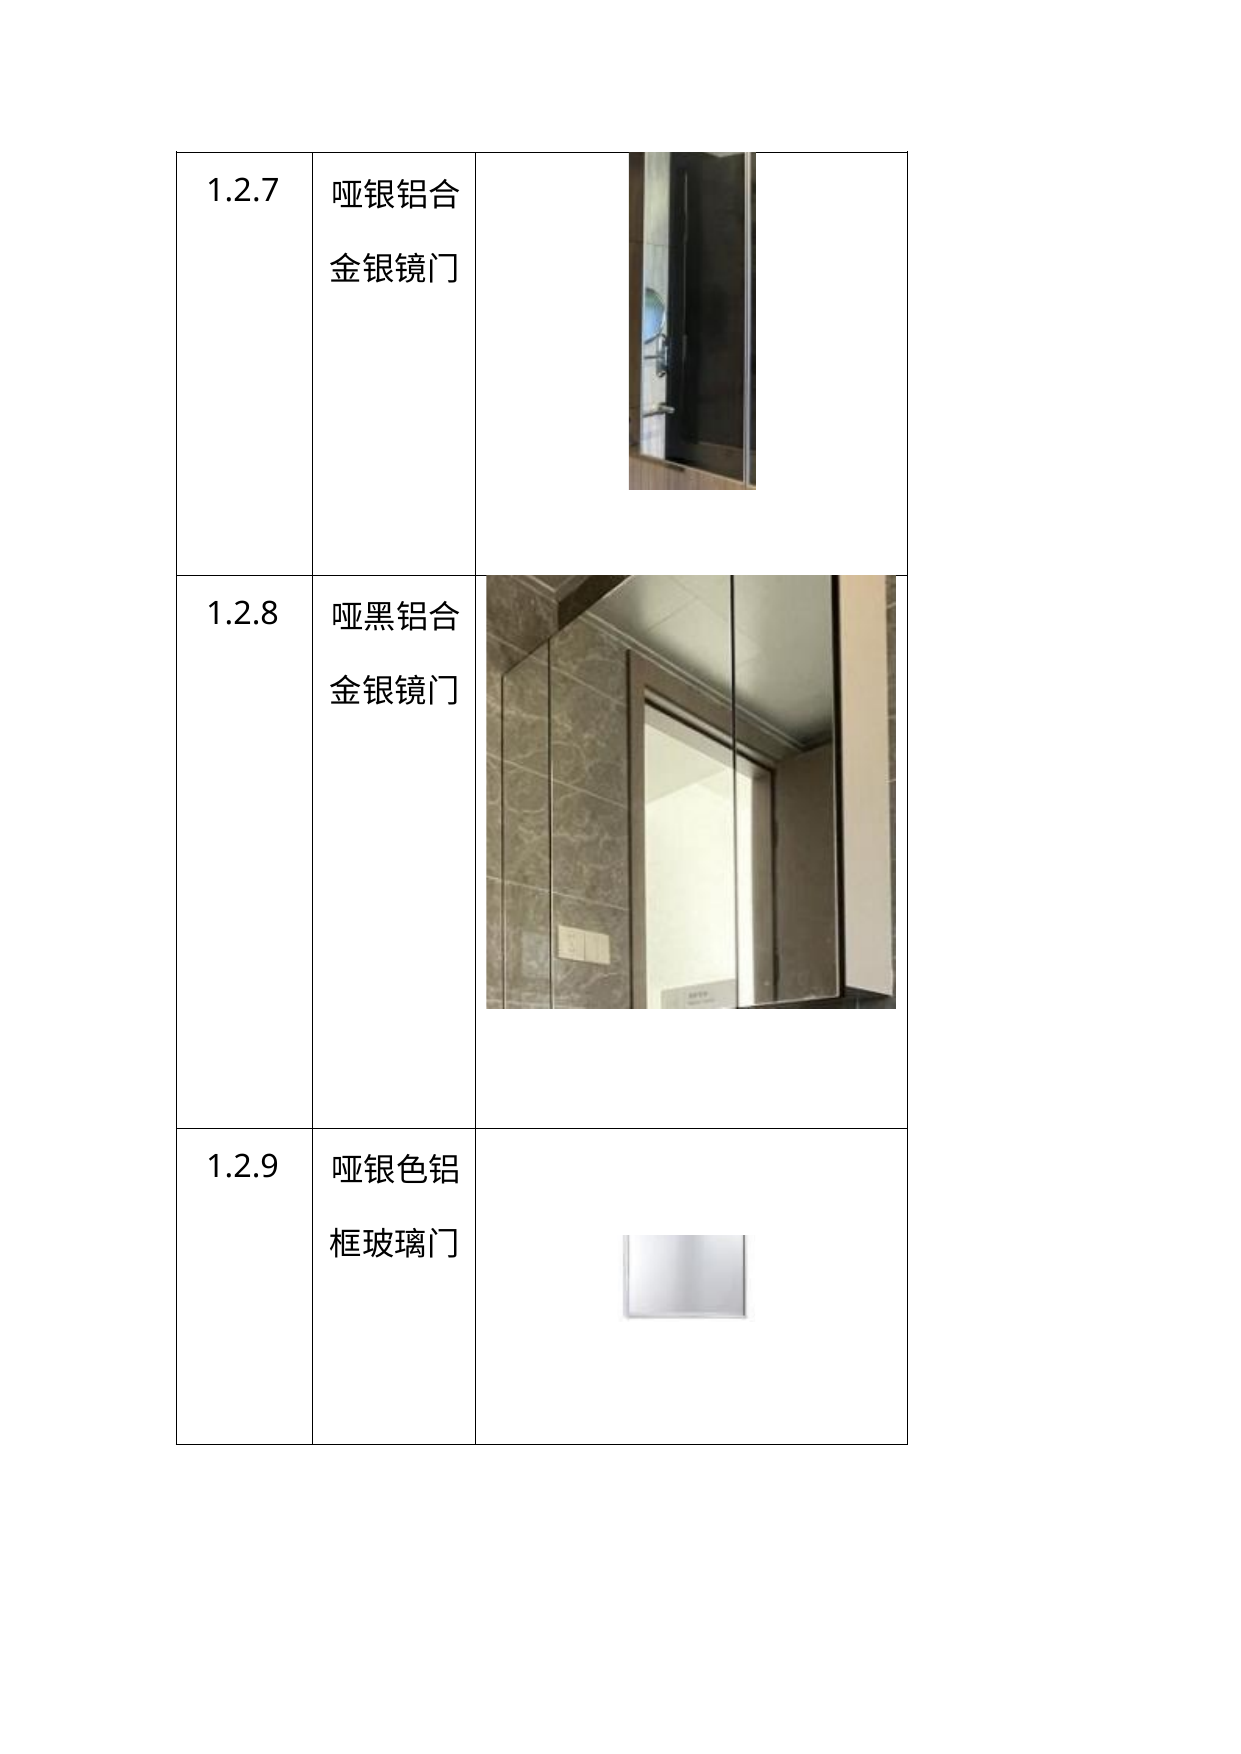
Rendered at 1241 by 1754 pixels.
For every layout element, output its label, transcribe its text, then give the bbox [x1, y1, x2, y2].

table_header [476, 153, 907, 575]
table_header 哑银铝合 金银镜门 [313, 153, 475, 575]
table_cell 1.2.8 [177, 576, 312, 1128]
picture [486, 575, 896, 1009]
table_header 1.2.7 [177, 153, 312, 575]
picture [617, 1235, 755, 1322]
table_cell [476, 576, 907, 1128]
table_cell 1.2.9 [177, 1129, 312, 1444]
table_cell [476, 1129, 907, 1444]
picture [628, 152, 756, 490]
table_cell 哑黑铝合 金银镜门 [313, 576, 475, 1128]
table_cell 哑银色铝 框玻璃门 [313, 1129, 475, 1444]
